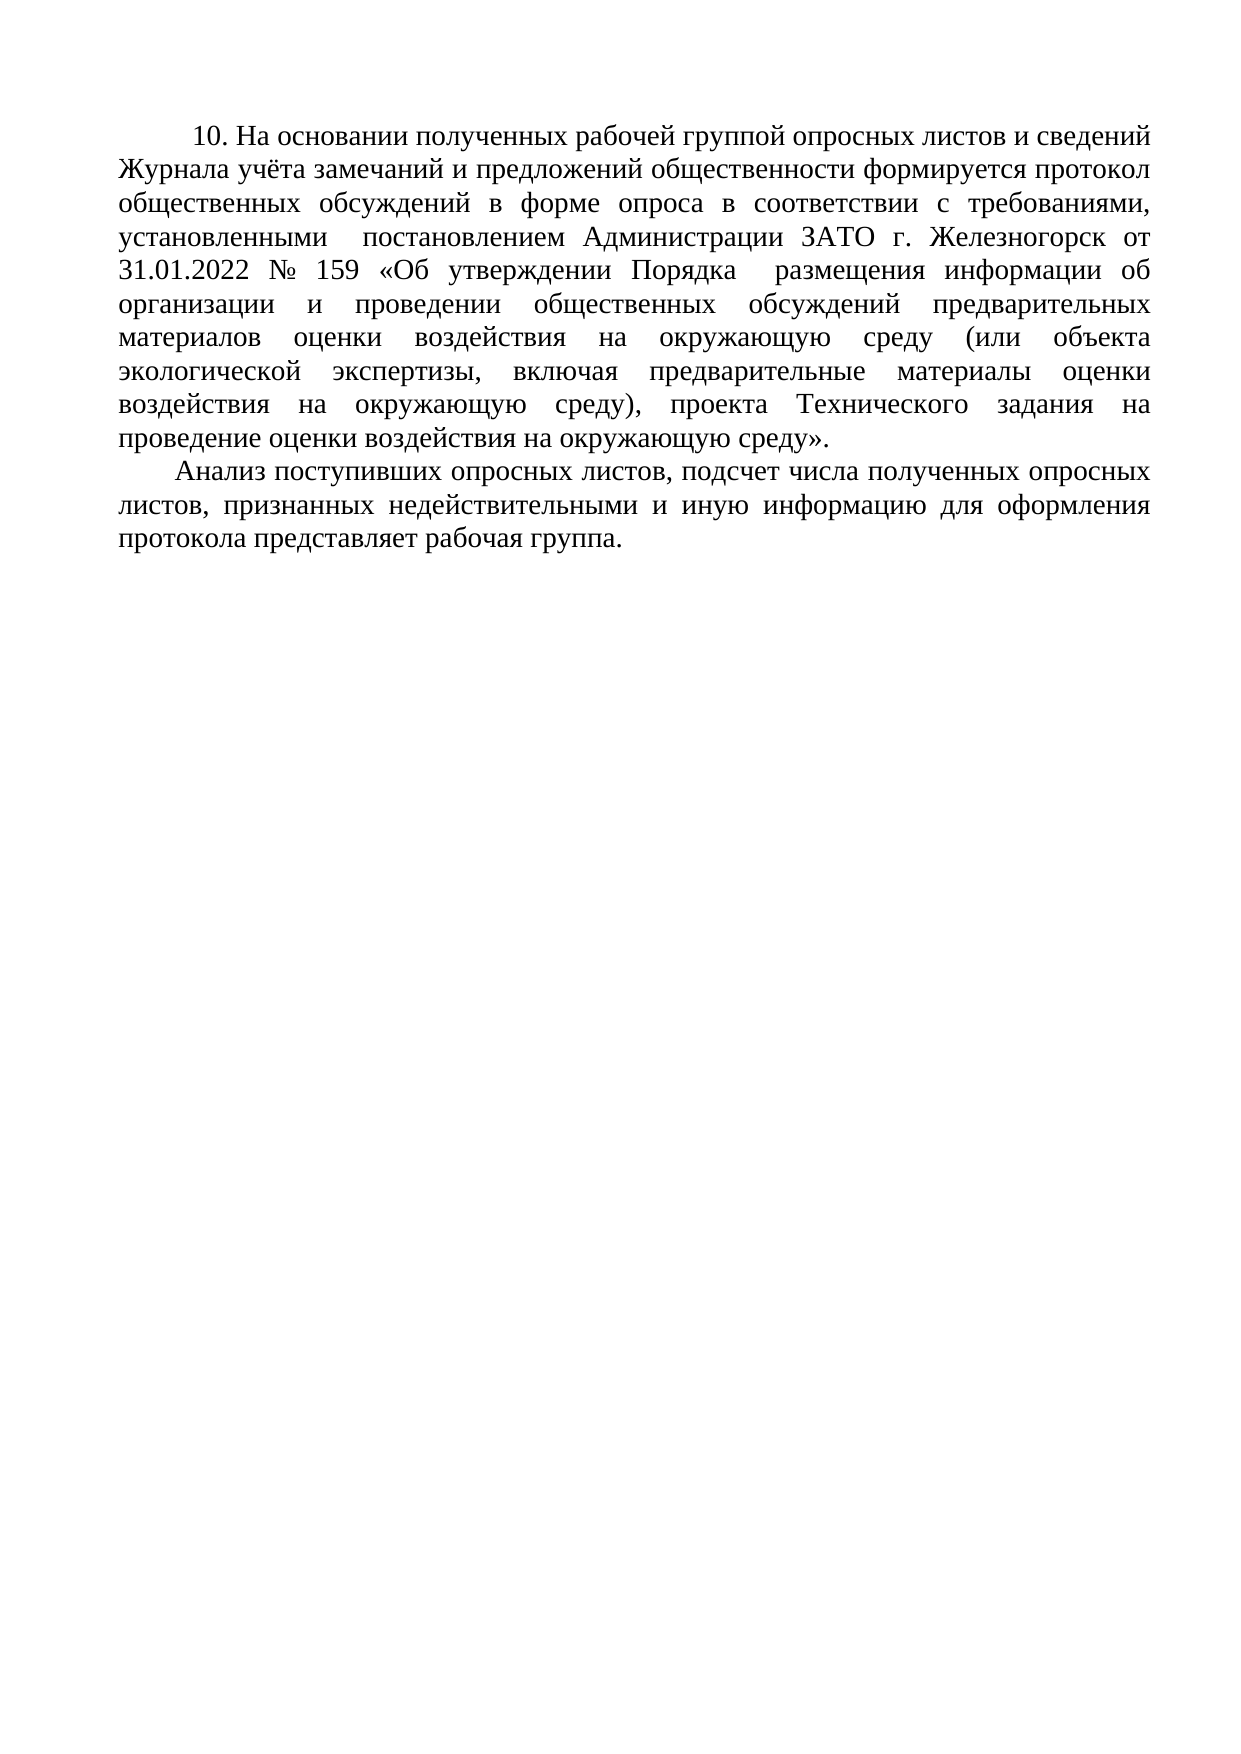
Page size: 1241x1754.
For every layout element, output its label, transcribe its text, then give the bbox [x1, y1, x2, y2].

text Анализ поступивших опросных листов, подсчет числа полученных опросных листов, признанных недействительными и иную информацию для оформления протокола представляет рабочая группа. [118, 453, 1152, 554]
text 10. На основании полученных рабочей группой опросных листов и сведений Журнала учёта замечаний и предложений общественности формируется протокол общественных обсуждений в форме опроса в соответствии с требованиями, установленными постановлением Администрации ЗАТО г. Железногорск от 31.01.2022 № 159 «Об утверждении Порядка размещения информации об организации и проведении общественных обсуждений предварительных материалов оценки воздействия на окружающую среду (или объекта экологической экспертизы, включая предварительные материалы оценки воздействия на окружающую среду), проекта Технического задания на проведение оценки воздействия на окружающую среду». [118, 118, 1152, 453]
